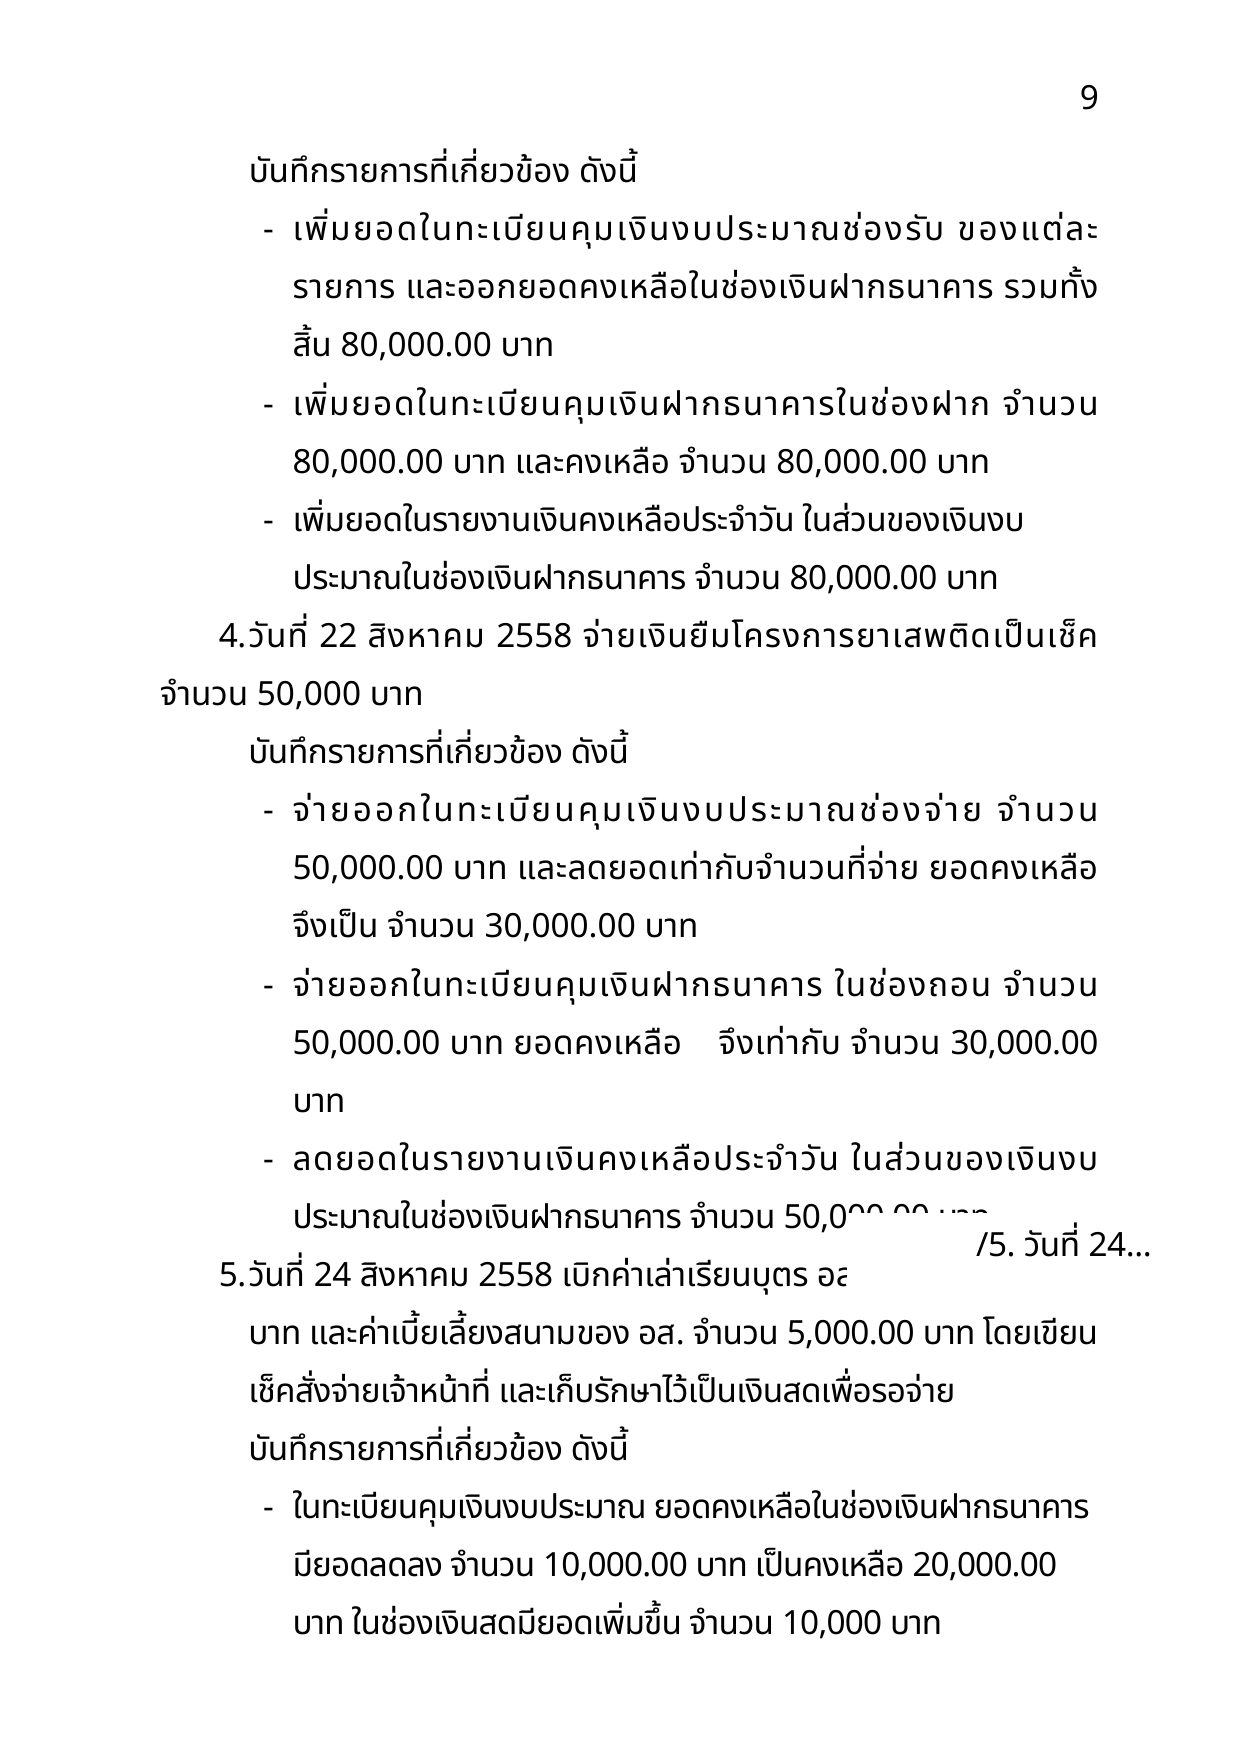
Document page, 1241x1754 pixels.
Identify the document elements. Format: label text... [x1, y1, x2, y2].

text - จ่ายออกในทะเบียนคุมเงินฝากธนาคาร ในช่องถอน จำนวน 50,000.00 บาท ยอดคงเหลือ จึงเท่ากับ จำนวน 30,000.00 บาท [159, 960, 1098, 1127]
text - ในทะเบียนคุมเงินงบประมาณ ยอดคงเหลือในช่องเงินฝากธนาคารมียอดลดลง จำนวน 10,000.00 บาท เป็นคงเหลือ 20,000.00 บาท ในช่องเงินสดมียอดเพิ่มขึ้น จำนวน 10,000 บาท [159, 1483, 1098, 1650]
text - เพิ่มยอดในรายงานเงินคงเหลือประจำวัน ในส่วนของเงินงบประมาณในช่องเงินฝากธนาคาร จำนวน 80,000.00 บาท [159, 496, 1098, 604]
text 5. วันที่ 24 สิงหาคม 2558 เบิกค่าเล่าเรียนบุตร อส. จำนวน 5,000.00 บาท และค่าเบี้ยเลี้ยงสนามของ อส. จำนวน 5,000.00 บาท โดยเขียนเช็คสั่งจ่ายเจ้าหน้าที่ และเก็บรักษาไว้เป็นเงินสดเพื่อรอจ่าย [159, 1251, 1098, 1417]
text บันทึกรายการที่เกี่ยวข้อง ดังนี้ [159, 728, 1098, 778]
text - เพิ่มยอดในทะเบียนคุมเงินงบประมาณช่องรับ ของแต่ละรายการ และออกยอดคงเหลือในช่องเงินฝากธนาคาร รวมทั้งสิ้น 80,000.00 บาท [159, 205, 1098, 372]
text - จ่ายออกในทะเบียนคุมเงินงบประมาณช่องจ่าย จำนวน 50,000.00 บาท และลดยอดเท่ากับจำนวนที่จ่าย ยอดคงเหลือจึงเป็น จำนวน 30,000.00 บาท [159, 786, 1098, 953]
text 4. วันที่ 22 สิงหาคม 2558 จ่ายเงินยืมโครงการยาเสพติดเป็นเช็ค จำนวน 50,000 บาท [159, 612, 1098, 721]
text - เพิ่มยอดในทะเบียนคุมเงินฝากธนาคารในช่องฝาก จำนวน 80,000.00 บาท และคงเหลือ จำนวน 80,000.00 บาท [159, 379, 1098, 488]
text บันทึกรายการที่เกี่ยวข้อง ดังนี้ [159, 147, 1098, 198]
text - ลดยอดในรายงานเงินคงเหลือประจำวัน ในส่วนของเงินงบประมาณในช่องเงินฝากธนาคาร จำนวน 50,000.00 บาท [159, 1134, 1098, 1243]
text บันทึกรายการที่เกี่ยวข้อง ดังนี้ [159, 1425, 1098, 1475]
